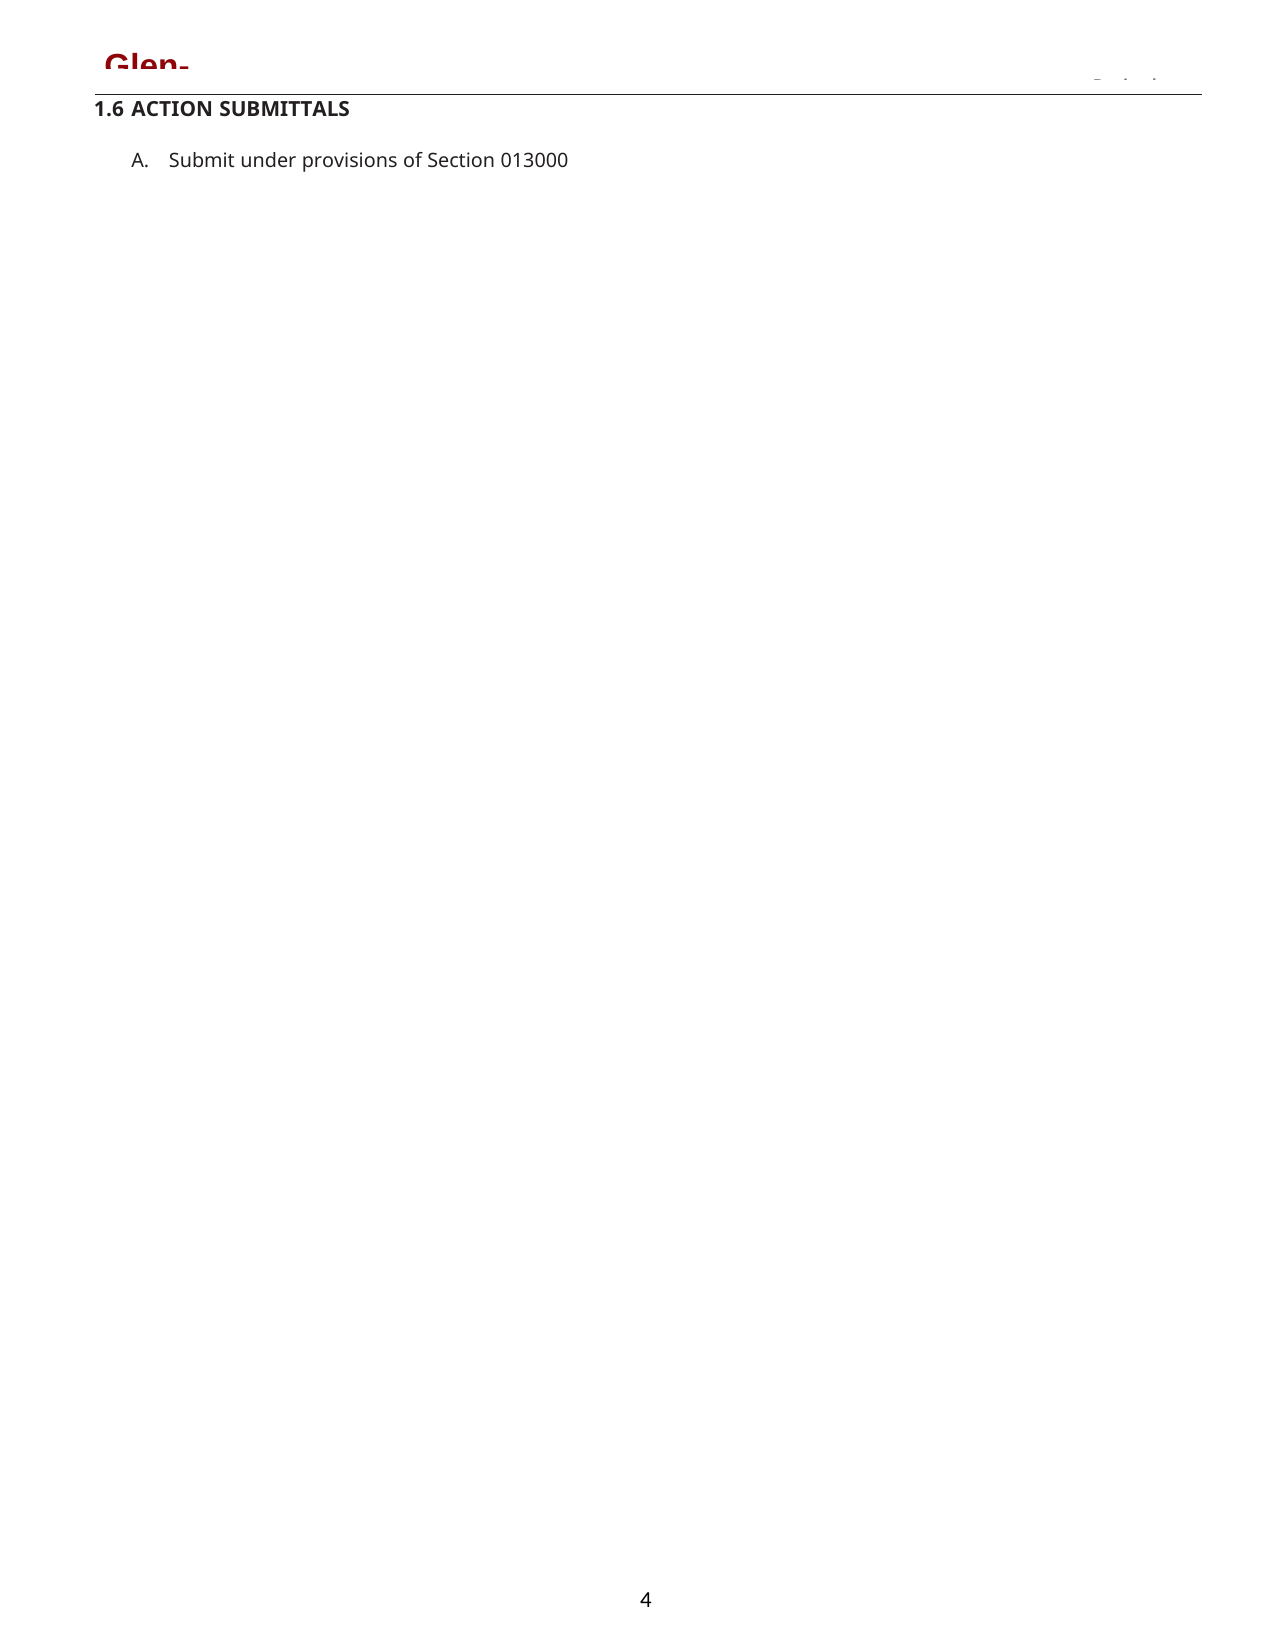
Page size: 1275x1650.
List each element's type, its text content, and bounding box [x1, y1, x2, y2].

subtitle ACTION SUBMITTALS [94, 94, 1217, 122]
list Submit under provisions of Section 013000 [131, 146, 1217, 173]
